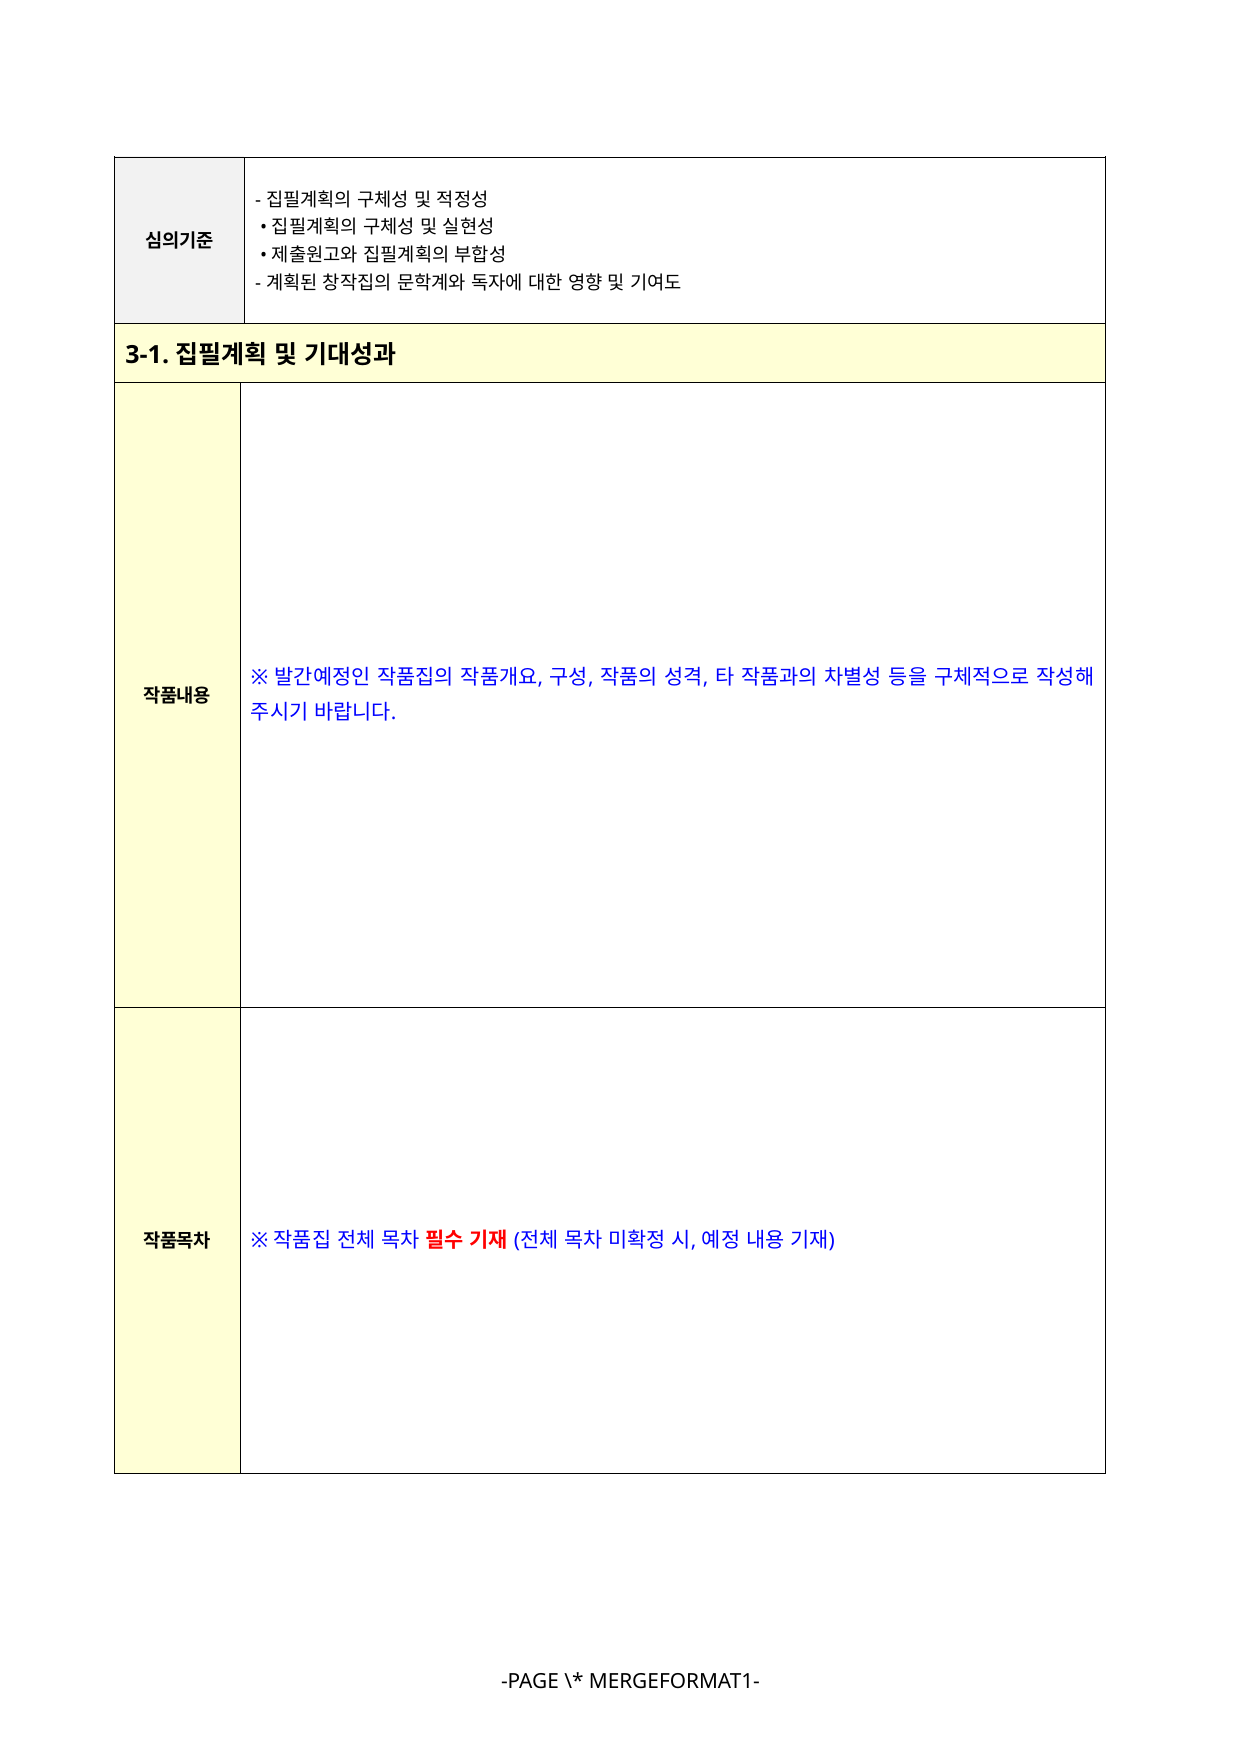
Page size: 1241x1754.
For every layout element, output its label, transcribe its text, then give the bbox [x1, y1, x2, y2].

table_cell 작품목차 [115, 1008, 240, 1473]
table_cell 3-1. 집필계획 및 기대성과 [115, 324, 1105, 382]
table_cell - 집필계획의 구체성 및 적정성 • 집필계획의 구체성 및 실현성 • 제출원고와 집필계획의 부합성 - 계획된 창작집의 문학계와 독자에 대한 영향 및 기여도 [245, 158, 1105, 323]
table_cell 심의기준 [115, 158, 244, 323]
table_cell ※ 작품집 전체 목차 필수 기재 (전체 목차 미확정 시, 예정 내용 기재) [241, 1008, 1105, 1473]
table_cell 작품내용 [115, 383, 240, 1007]
table_cell ※ 발간예정인 작품집의 작품개요, 구성, 작품의 성격, 타 작품과의 차별성 등을 구체적으로 작성해 주시기 바랍니다. [241, 383, 1105, 1007]
